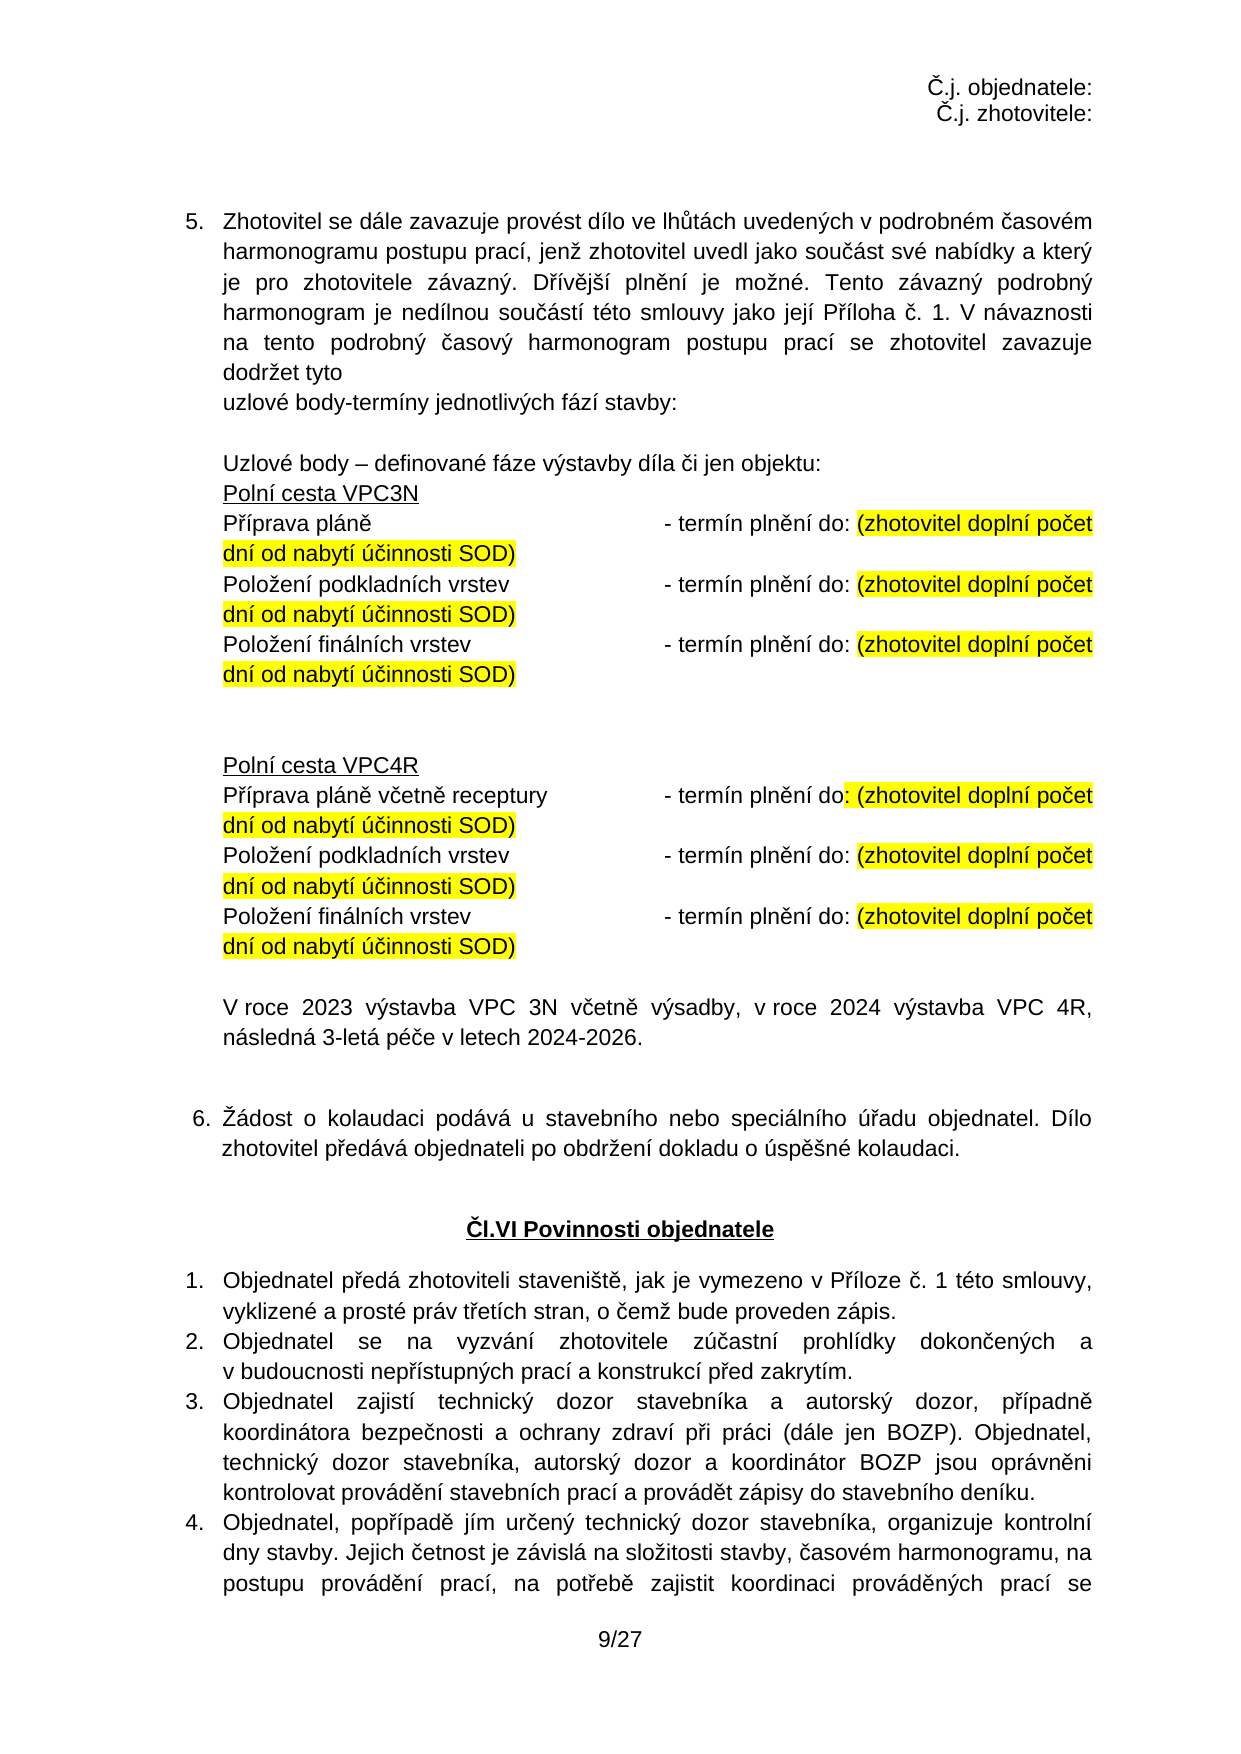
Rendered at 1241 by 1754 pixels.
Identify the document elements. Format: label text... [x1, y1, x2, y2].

list Příprava pláně - termín plnění do: (zhotovitel doplní počet dní od nabytí účinnosti SOD) [223, 510, 1093, 567]
list Položení finálních vrstev - termín plnění do: (zhotovitel doplní počet dní od nabytí účinnosti SOD) [223, 903, 1093, 959]
list Uzlové body – definované fáze výstavby díla či jen objektu: [223, 450, 1093, 476]
text Čl.VI Povinnosti objednatele [148, 1216, 1093, 1243]
list Položení finálních vrstev - termín plnění do: (zhotovitel doplní počet dní od nabytí účinnosti SOD) [223, 631, 1093, 687]
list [185, 1509, 1093, 1596]
list V roce 2023 výstavba VPC 3N včetně výsadby, v roce 2024 výstavba VPC 4R, následná 3-letá péče v letech 2024-2026. [223, 993, 1093, 1050]
list Objednatel předá zhotoviteli staveniště, jak je vymezeno v Příloze č. 1 této smlouvy, vyklizené a prosté práv třetích stran, o čemž bude proveden zápis. [185, 1267, 1093, 1324]
list Objednatel zajistí technický dozor stavebníka a autorský dozor, případně koordinátora bezpečnosti a ochrany zdraví při práci (dále jen BOZP). Objednatel, technický dozor stavebníka, autorský dozor a koordinátor BOZP jsou oprávněni kontrolovat provádění stavebních prací a provádět zápisy do stavebního deníku. [185, 1388, 1093, 1505]
list Objednatel se na vyzvání zhotovitele zúčastní prohlídky dokončených a v budoucnosti nepřístupných prací a konstrukcí před zakrytím. [185, 1328, 1093, 1384]
list Polní cesta VPC3N [223, 480, 1093, 506]
list Položení podkladních vrstev - termín plnění do: (zhotovitel doplní počet dní od nabytí účinnosti SOD) [223, 571, 1093, 627]
list Polní cesta VPC4R [223, 752, 1093, 778]
list uzlové body-termíny jednotlivých fází stavby: [223, 389, 1093, 416]
text 6. Žádost o kolaudaci podává u stavebního nebo speciálního úřadu objednatel. Dílo zhotovitel předává objednateli po obdržení dokladu o úspěšné kolaudaci. [192, 1105, 1093, 1161]
list Zhotovitel se dále zavazuje provést dílo ve lhůtách uvedených v podrobném časovém harmonogramu postupu prací, jenž zhotovitel uvedl jako součást své nabídky a který je pro zhotovitele závazný. Dřívější plnění je možné. Tento závazný podrobný harmonogram je nedílnou součástí této smlouvy jako její Příloha č. 1. V návaznosti na tento podrobný časový harmonogram postupu prací se zhotovitel zavazuje dodržet tyto [185, 208, 1093, 385]
list Položení podkladních vrstev - termín plnění do: (zhotovitel doplní počet dní od nabytí účinnosti SOD) [223, 842, 1093, 899]
list Příprava pláně včetně receptury - termín plnění do: (zhotovitel doplní počet dní od nabytí účinnosti SOD) [223, 782, 1093, 838]
